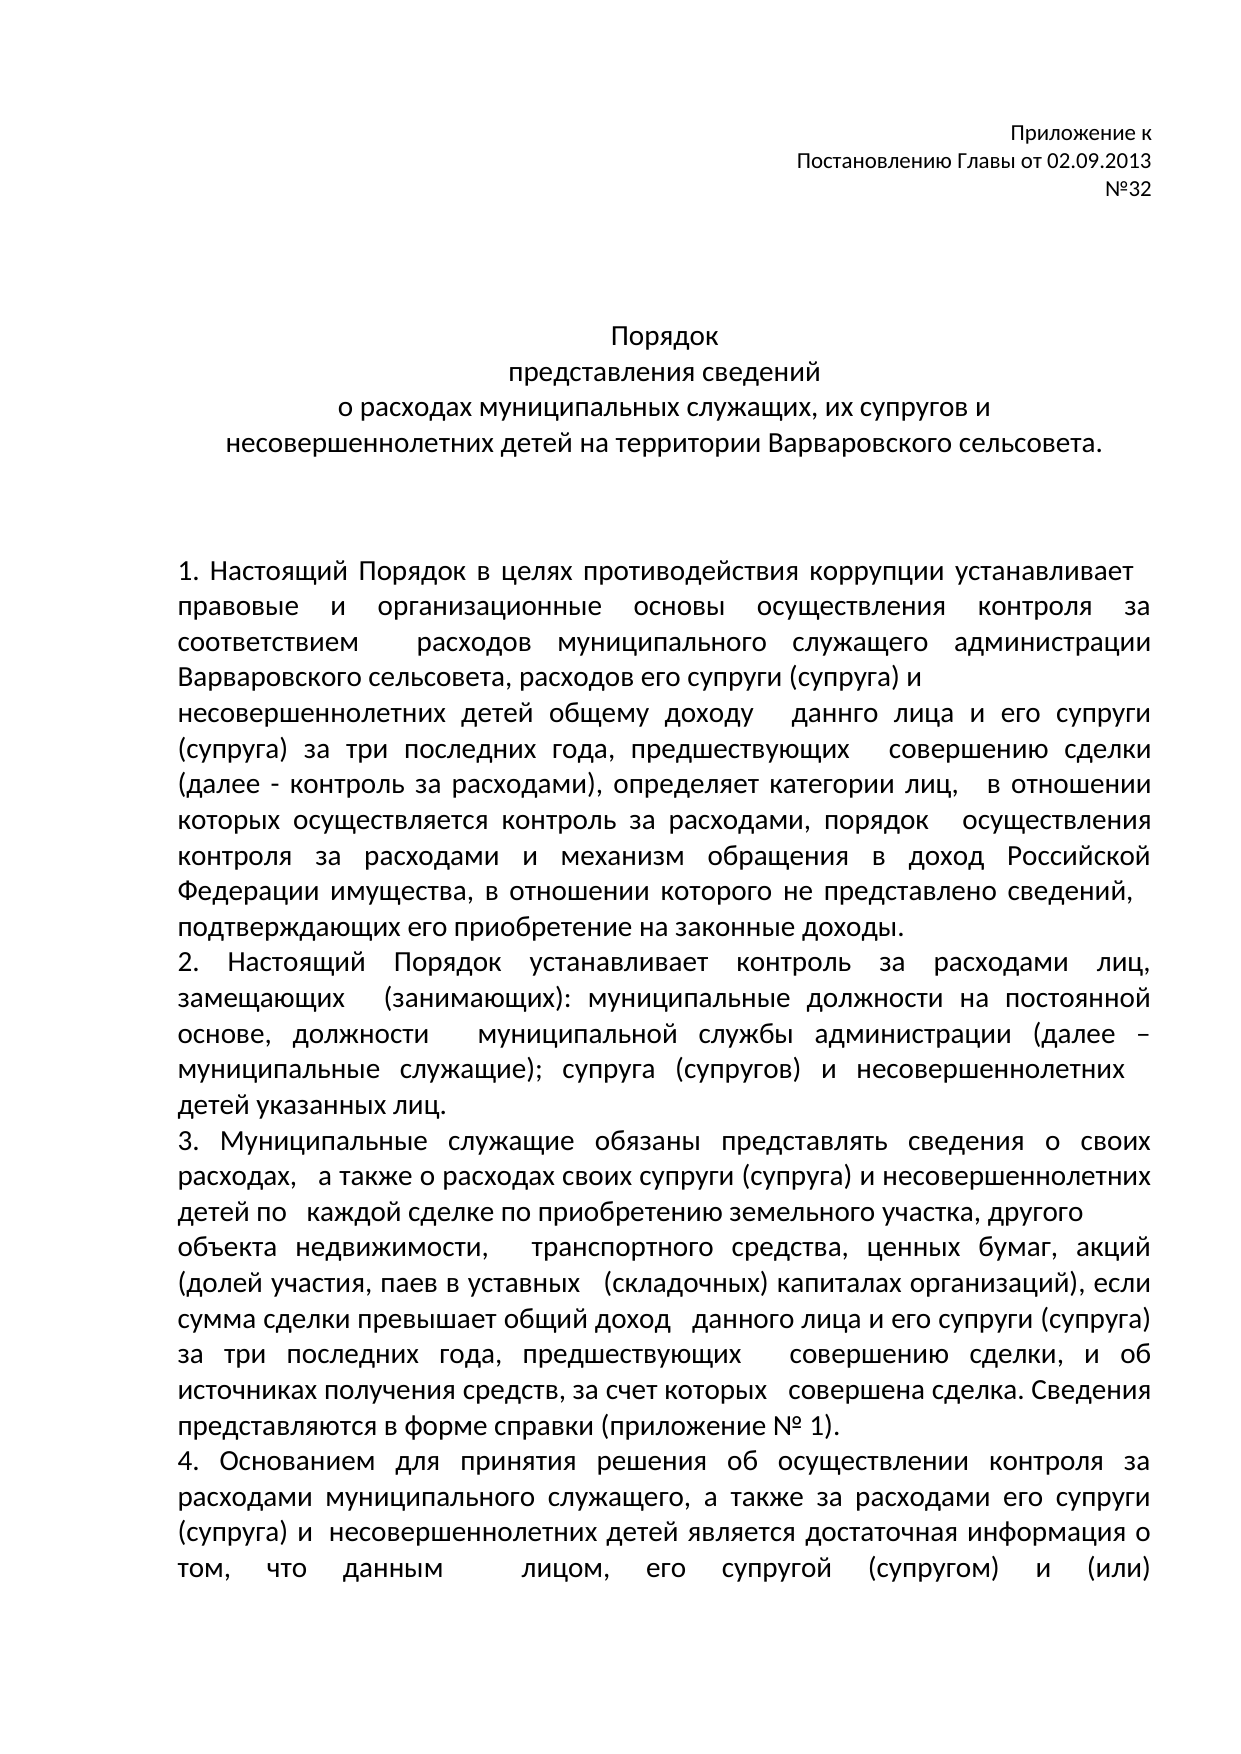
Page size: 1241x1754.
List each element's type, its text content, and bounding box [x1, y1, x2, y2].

text №32 [177, 174, 1152, 202]
text 3. Муниципальные служащие обязаны представлять сведения о своих расходах, а также о расходах своих супруги (супруга) и несовершеннолетних детей по каждой сделке по приобретению земельного участка, другого [177, 1122, 1152, 1228]
text несовершеннолетних детей общему доходу даннго лица и его супруги (супруга) за три последних года, предшествующих совершению сделки (далее - контроль за расходами), определяет категории лиц, в отношении которых осуществляется контроль за расходами, порядок осуществления контроля за расходами и механизм обращения в доход Российской Федерации имущества, в отношении которого не представлено сведений, подтверждающих его приобретение на законные доходы. [177, 694, 1152, 943]
text 1. Настоящий Порядок в целях противодействия коррупции устанавливает правовые и организационные основы осуществления контроля за соответствием расходов муниципального служащего администрации Варваровского сельсовета, расходов его супруги (супруга) и [177, 552, 1152, 694]
text о расходах муниципальных служащих, их супругов и [177, 388, 1152, 424]
text Порядок [177, 317, 1152, 353]
text объекта недвижимости, транспортного средства, ценных бумаг, акций (долей участия, паев в уставных (складочных) капиталах организаций), если сумма сделки превышает общий доход данного лица и его супруги (супруга) за три последних года, предшествующих совершению сделки, и об источниках получения средств, за счет которых совершена сделка. Сведения представляются в форме справки (приложение № 1). [177, 1228, 1152, 1442]
text Приложение к [177, 118, 1152, 146]
text несовершеннолетних детей на территории Варваровского сельсовета. [177, 424, 1152, 460]
text Постановлению Главы от 02.09.2013 [177, 146, 1152, 174]
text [177, 1442, 1152, 1585]
text представления сведений [177, 353, 1152, 388]
text 2. Настоящий Порядок устанавливает контроль за расходами лиц, замещающих (занимающих): муниципальные должности на постоянной основе, должности муниципальной службы администрации (далее – муниципальные служащие); супруга (супругов) и несовершеннолетних детей указанных лиц. [177, 943, 1152, 1122]
